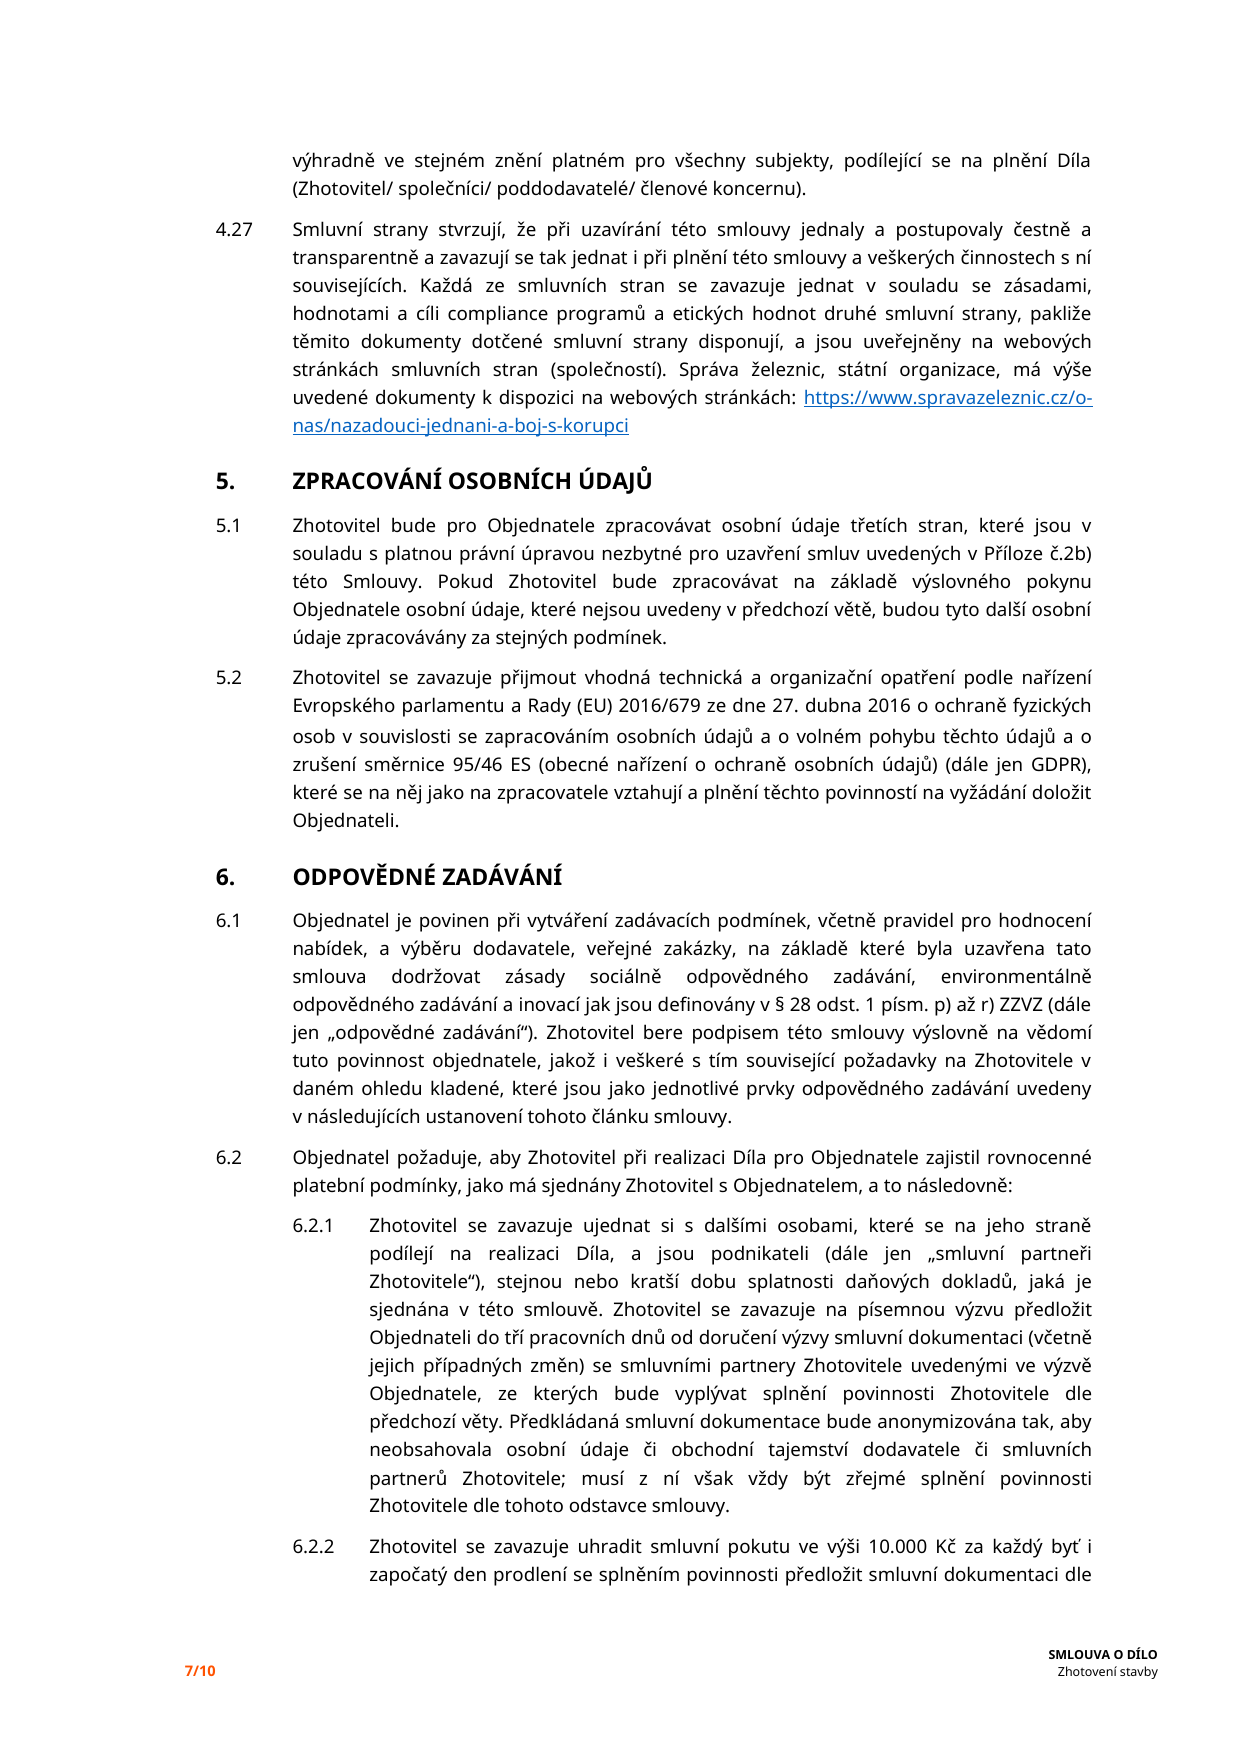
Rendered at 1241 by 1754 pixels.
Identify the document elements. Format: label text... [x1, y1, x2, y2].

text Objednatel je povinen při vytváření zadávacích podmínek, včetně pravidel pro hodnocení nabídek, a výběru dodavatele, veřejné zakázky, na základě které byla uzavřena tato smlouva dodržovat zásady sociálně odpovědného zadávání, environmentálně odpovědného zadávání a inovací jak jsou definovány v § 28 odst. 1 písm. p) až r) ZZVZ (dále jen „odpovědné zadávání“). Zhotovitel bere podpisem této smlouvy výslovně na vědomí tuto povinnost objednatele, jakož i veškeré s tím související požadavky na Zhotovitele v daném ohledu kladené, které jsou jako jednotlivé prvky odpovědného zadávání uvedeny v následujících ustanovení tohoto článku smlouvy. [216, 907, 1093, 1129]
text Zhotovitel se zavazuje přijmout vhodná technická a organizační opatření podle nařízení Evropského parlamentu a Rady (EU) 2016/679 ze dne 27. dubna 2016 o ochraně fyzických osob v souvislosti se zapracováním osobních údajů a o volném pohybu těchto údajů a o zrušení směrnice 95/46 ES (obecné nařízení o ochraně osobních údajů) (dále jen GDPR), které se na něj jako na zpracovatele vztahují a plnění těchto povinností na vyžádání doložit Objednateli. [216, 665, 1093, 833]
text Zhotovitel se zavazuje ujednat si s dalšími osobami, které se na jeho straně podílejí na realizaci Díla, a jsou podnikateli (dále jen „smluvní partneři Zhotovitele“), stejnou nebo kratší dobu splatnosti daňových dokladů, jaká je sjednána v této smlouvě. Zhotovitel se zavazuje na písemnou výzvu předložit Objednateli do tří pracovních dnů od doručení výzvy smluvní dokumentaci (včetně jejich případných změn) se smluvními partnery Zhotovitele uvedenými ve výzvě Objednatele, ze kterých bude vyplývat splnění povinnosti Zhotovitele dle předchozí věty. Předkládaná smluvní dokumentace bude anonymizována tak, aby neobsahovala osobní údaje či obchodní tajemství dodavatele či smluvních partnerů Zhotovitele; musí z ní však vždy být zřejmé splnění povinnosti Zhotovitele dle tohoto odstavce smlouvy. [292, 1213, 1093, 1518]
text ZPRACOVÁNÍ OSOBNÍCH ÚDAJŮ [216, 465, 1093, 496]
text ODPOVĚDNÉ ZADÁVÁNÍ [216, 861, 1093, 892]
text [292, 1533, 1093, 1587]
text Zhotovitel bude pro Objednatele zpracovávat osobní údaje třetích stran, které jsou v souladu s platnou právní úpravou nezbytné pro uzavření smluv uvedených v Příloze č.2b) této Smlouvy. Pokud Zhotovitel bude zpracovávat na základě výslovného pokynu Objednatele osobní údaje, které nejsou uvedeny v předchozí větě, budou tyto další osobní údaje zpracovávány za stejných podmínek. [216, 512, 1093, 650]
text Objednatel požaduje, aby Zhotovitel při realizaci Díla pro Objednatele zajistil rovnocenné platební podmínky, jako má sjednány Zhotovitel s Objednatelem, a to následovně: [216, 1144, 1093, 1198]
list Smluvní strany stvrzují, že při uzavírání této smlouvy jednaly a postupovaly čestně a transparentně a zavazují se tak jednat i při plnění této smlouvy a veškerých činnostech s ní souvisejících. Každá ze smluvních stran se zavazuje jednat v souladu se zásadami, hodnotami a cíli compliance programů a etických hodnot druhé smluvní strany, pakliže těmito dokumenty dotčené smluvní strany disponují, a jsou uveřejněny na webových stránkách smluvních stran (společností). Správa železnic, státní organizace, má výše uvedené dokumenty k dispozici na webových stránkách: https://www.spravazeleznic.cz/o-nas/nazadouci-jednani-a-boj-s-korupci [216, 216, 1093, 438]
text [292, 147, 1093, 201]
